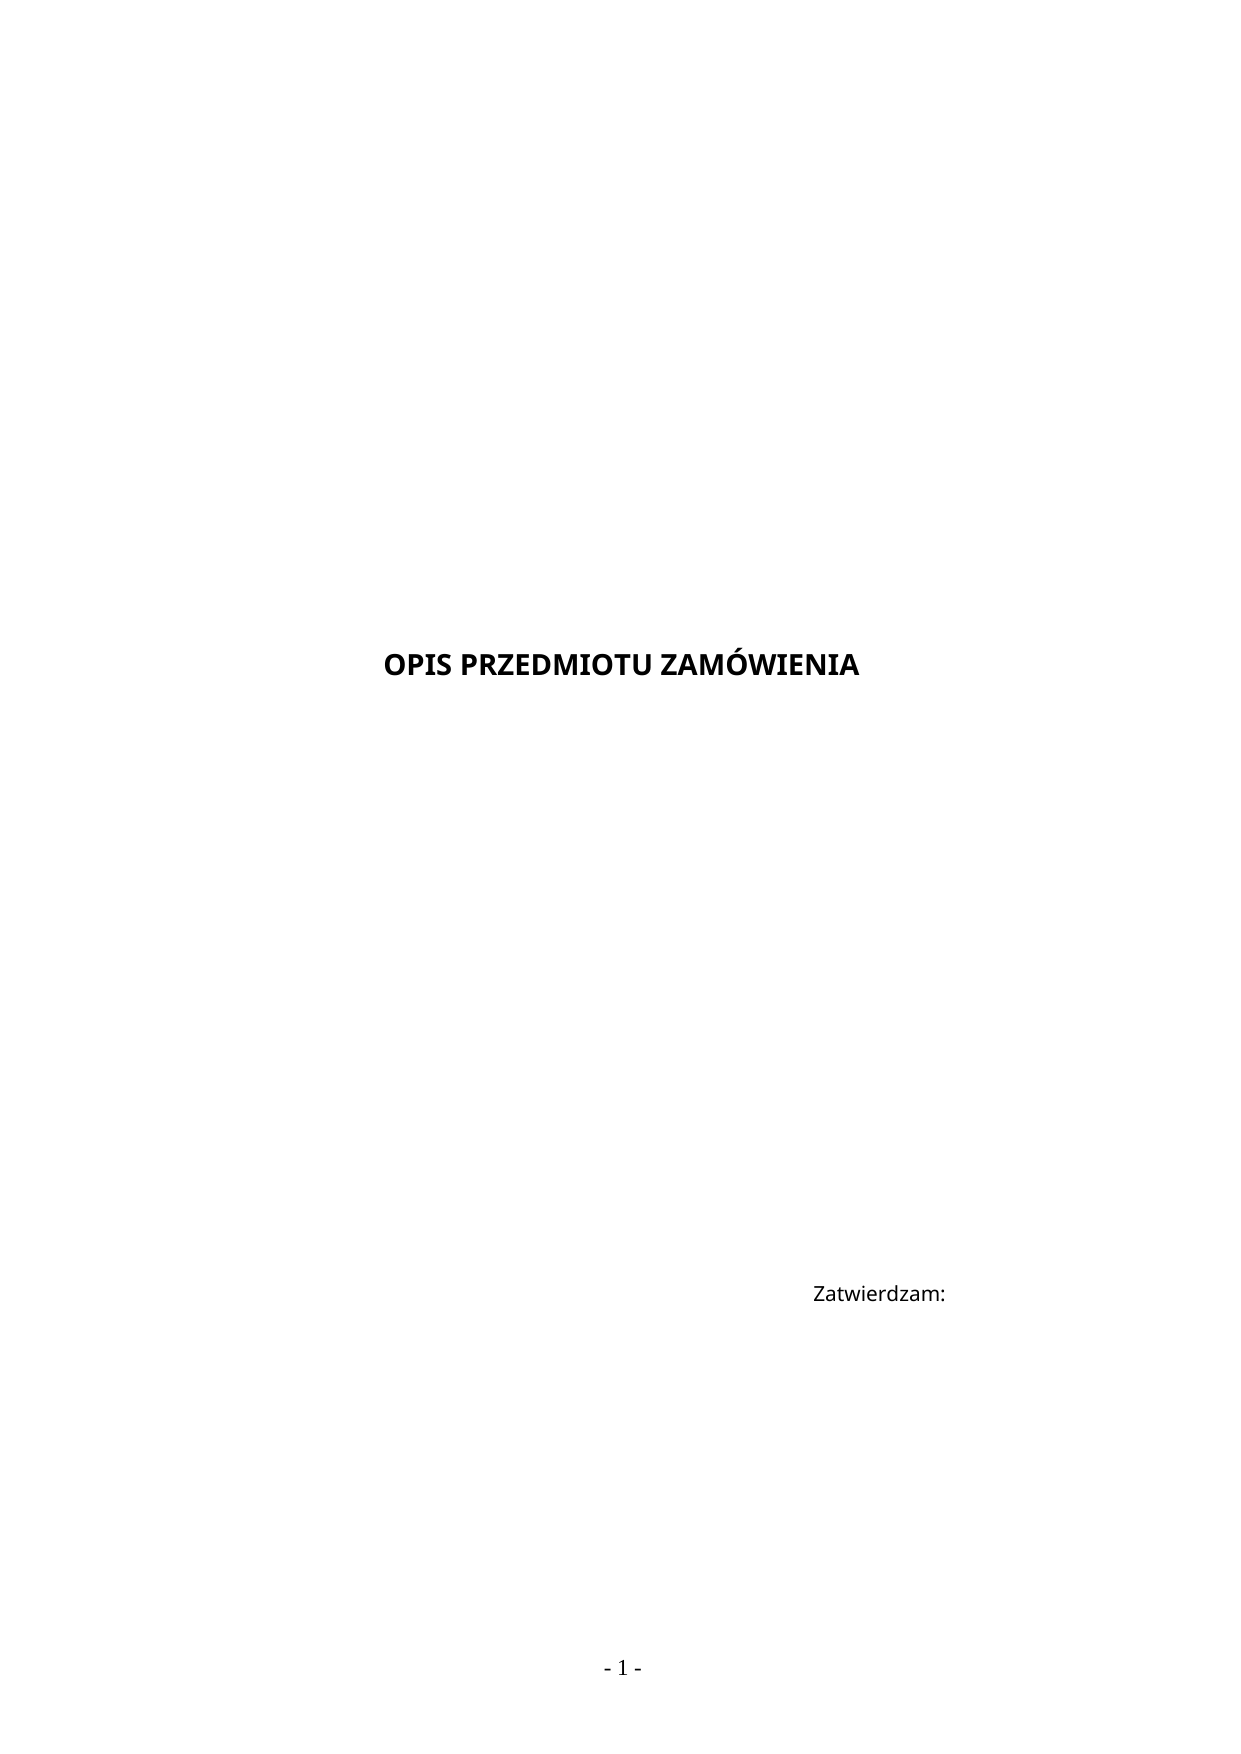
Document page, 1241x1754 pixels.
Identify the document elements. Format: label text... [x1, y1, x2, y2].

text OPIS PRZEDMIOTU ZAMÓWIENIA [150, 644, 1092, 684]
text Zatwierdzam: [592, 1279, 1092, 1308]
